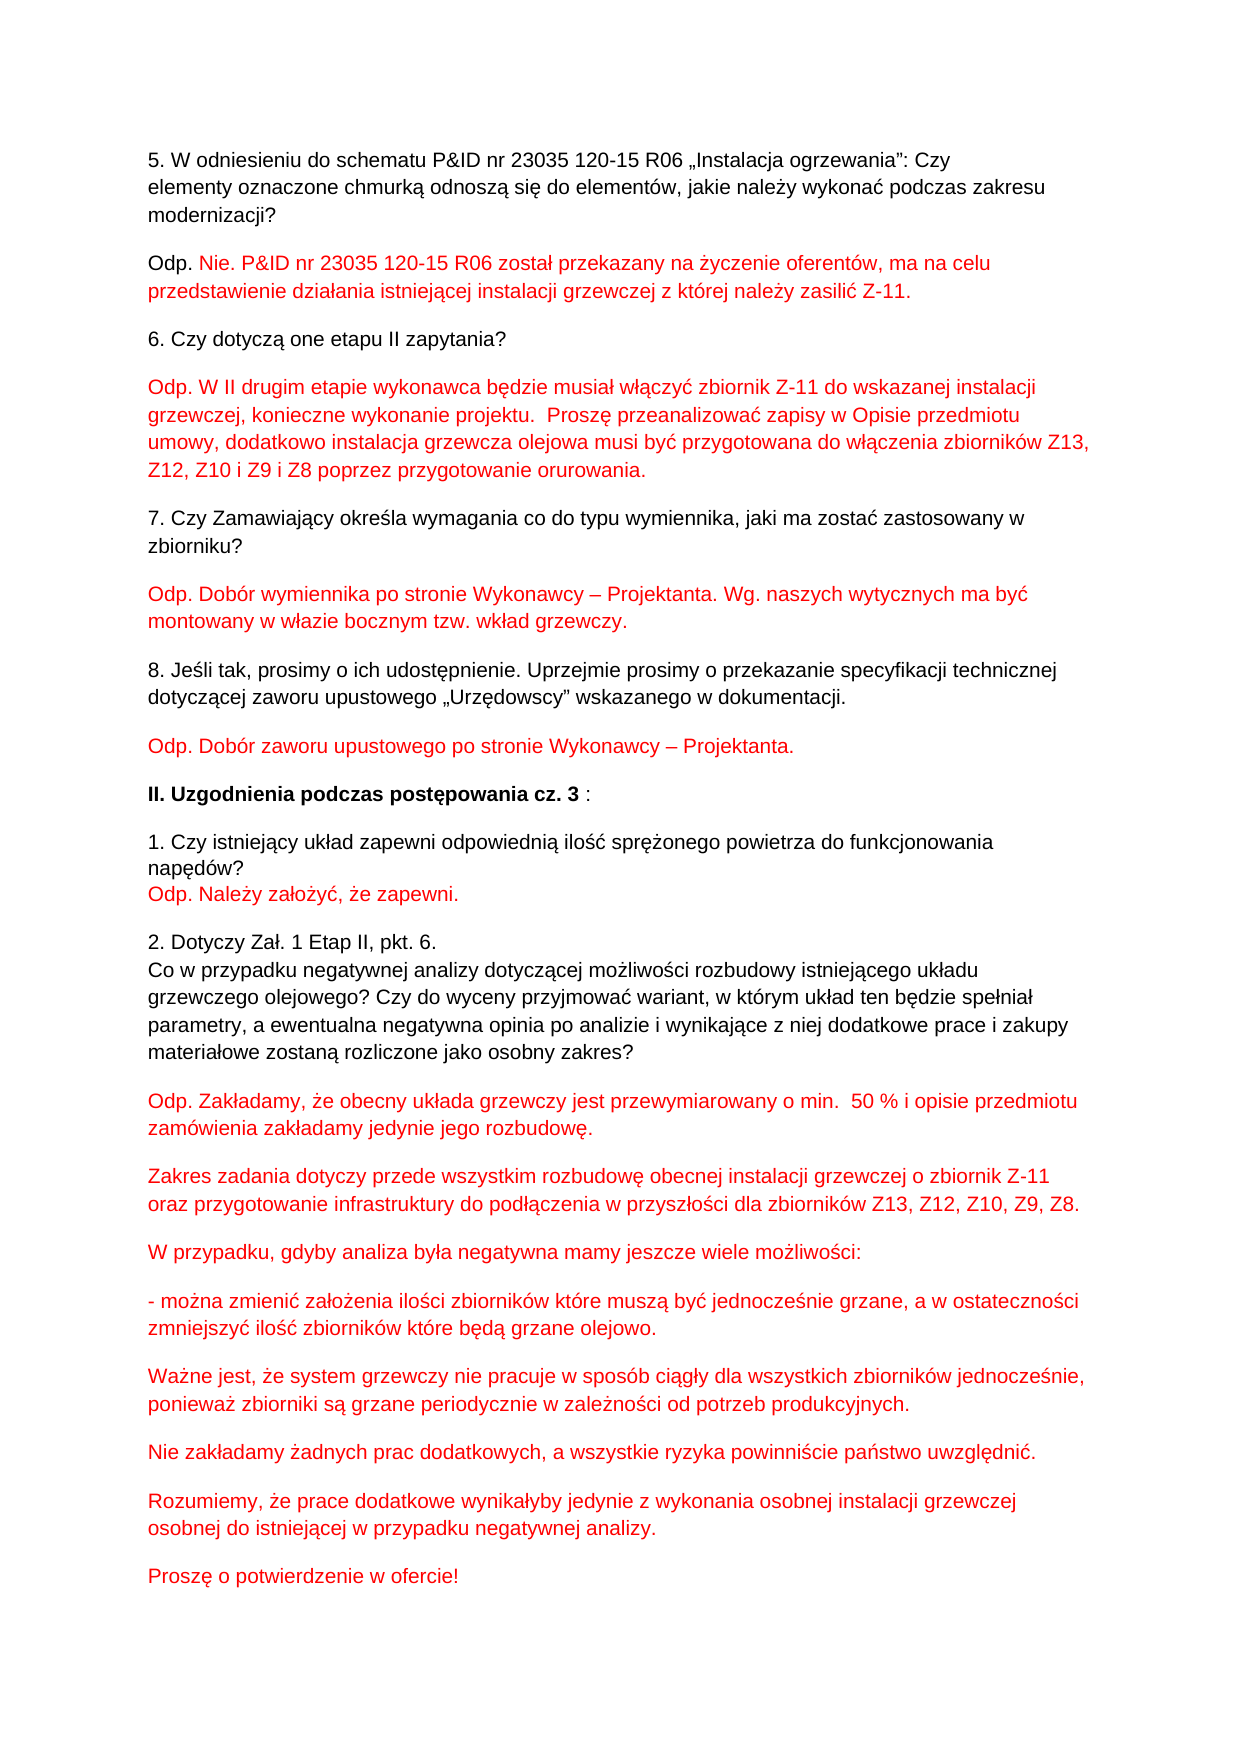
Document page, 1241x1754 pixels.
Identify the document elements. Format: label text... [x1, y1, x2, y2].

text 5. W odniesieniu do schematu P&ID nr 23035 120-15 R06 „Instalacja ogrzewania”: Czy elementy oznaczone chmurką odnoszą się do elementów, jakie należy wykonać podczas zakresu modernizacji? [148, 148, 1093, 227]
text W przypadku, gdyby analiza była negatywna mamy jeszcze wiele możliwości: [148, 1240, 1093, 1264]
text Odp. Dobór zaworu upustowego po stronie Wykonawcy – Projektanta. [148, 733, 1093, 757]
text Ważne jest, że system grzewczy nie pracuje w sposób ciągły dla wszystkich zbiorników jednocześnie, ponieważ zbiorniki są grzane periodycznie w zależności od potrzeb produkcyjnych. [148, 1364, 1093, 1416]
text Proszę o potwierdzenie w ofercie! [148, 1564, 1093, 1588]
text Zakres zadania dotyczy przede wszystkim rozbudowę obecnej instalacji grzewczej o zbiornik Z-11 oraz przygotowanie infrastruktury do podłączenia w przyszłości dla zbiorników Z13, Z12, Z10, Z9, Z8. [148, 1164, 1093, 1216]
text II. Uzgodnienia podczas postępowania cz. 3 : [148, 782, 1093, 806]
text 7. Czy Zamawiający określa wymagania co do typu wymiennika, jaki ma zostać zastosowany w zbiorniku? [148, 506, 1093, 557]
text Odp. Należy założyć, że zapewni. [148, 882, 1093, 906]
text - można zmienić założenia ilości zbiorników które muszą być jednocześnie grzane, a w ostateczności zmniejszyć ilość zbiorników które będą grzane olejowo. [148, 1288, 1093, 1340]
text 2. Dotyczy Zał. 1 Etap II, pkt. 6. Co w przypadku negatywnej analizy dotyczącej możliwości rozbudowy istniejącego układu grzewczego olejowego? Czy do wyceny przyjmować wariant, w którym układ ten będzie spełniał parametry, a ewentualna negatywna opinia po analizie i wynikające z niej dodatkowe prace i zakupy materiałowe zostaną rozliczone jako osobny zakres? [148, 930, 1093, 1064]
text Rozumiemy, że prace dodatkowe wynikałyby jedynie z wykonania osobnej instalacji grzewczej osobnej do istniejącej w przypadku negatywnej analizy. [148, 1488, 1093, 1540]
text Odp. Nie. P&ID nr 23035 120-15 R06 został przekazany na życzenie oferentów, ma na celu przedstawienie działania istniejącej instalacji grzewczej z której należy zasilić Z-11. [148, 251, 1093, 302]
text Odp. Zakładamy, że obecny układa grzewczy jest przewymiarowany o min. 50 % i opisie przedmiotu zamówienia zakładamy jedynie jego rozbudowę. [148, 1088, 1093, 1140]
text Odp. W II drugim etapie wykonawca będzie musiał włączyć zbiornik Z-11 do wskazanej instalacji grzewczej, konieczne wykonanie projektu. Proszę przeanalizować zapisy w Opisie przedmiotu umowy, dodatkowo instalacja grzewcza olejowa musi być przygotowana do włączenia zbiorników Z13, Z12, Z10 i Z9 i Z8 poprzez przygotowanie orurowania. [148, 375, 1093, 482]
text 8. Jeśli tak, prosimy o ich udostępnienie. Uprzejmie prosimy o przekazanie specyfikacji technicznej dotyczącej zaworu upustowego „Urzędowscy” wskazanego w dokumentacji. [148, 658, 1093, 709]
text Odp. Dobór wymiennika po stronie Wykonawcy – Projektanta. Wg. naszych wytycznych ma być montowany w włazie bocznym tzw. wkład grzewczy. [148, 582, 1093, 633]
text Nie zakładamy żadnych prac dodatkowych, a wszystkie ryzyka powinniście państwo uwzględnić. [148, 1440, 1093, 1464]
text 1. Czy istniejący układ zapewni odpowiednią ilość sprężonego powietrza do funkcjonowania napędów? [148, 830, 1093, 880]
text 6. Czy dotyczą one etapu II zapytania? [148, 327, 1093, 351]
